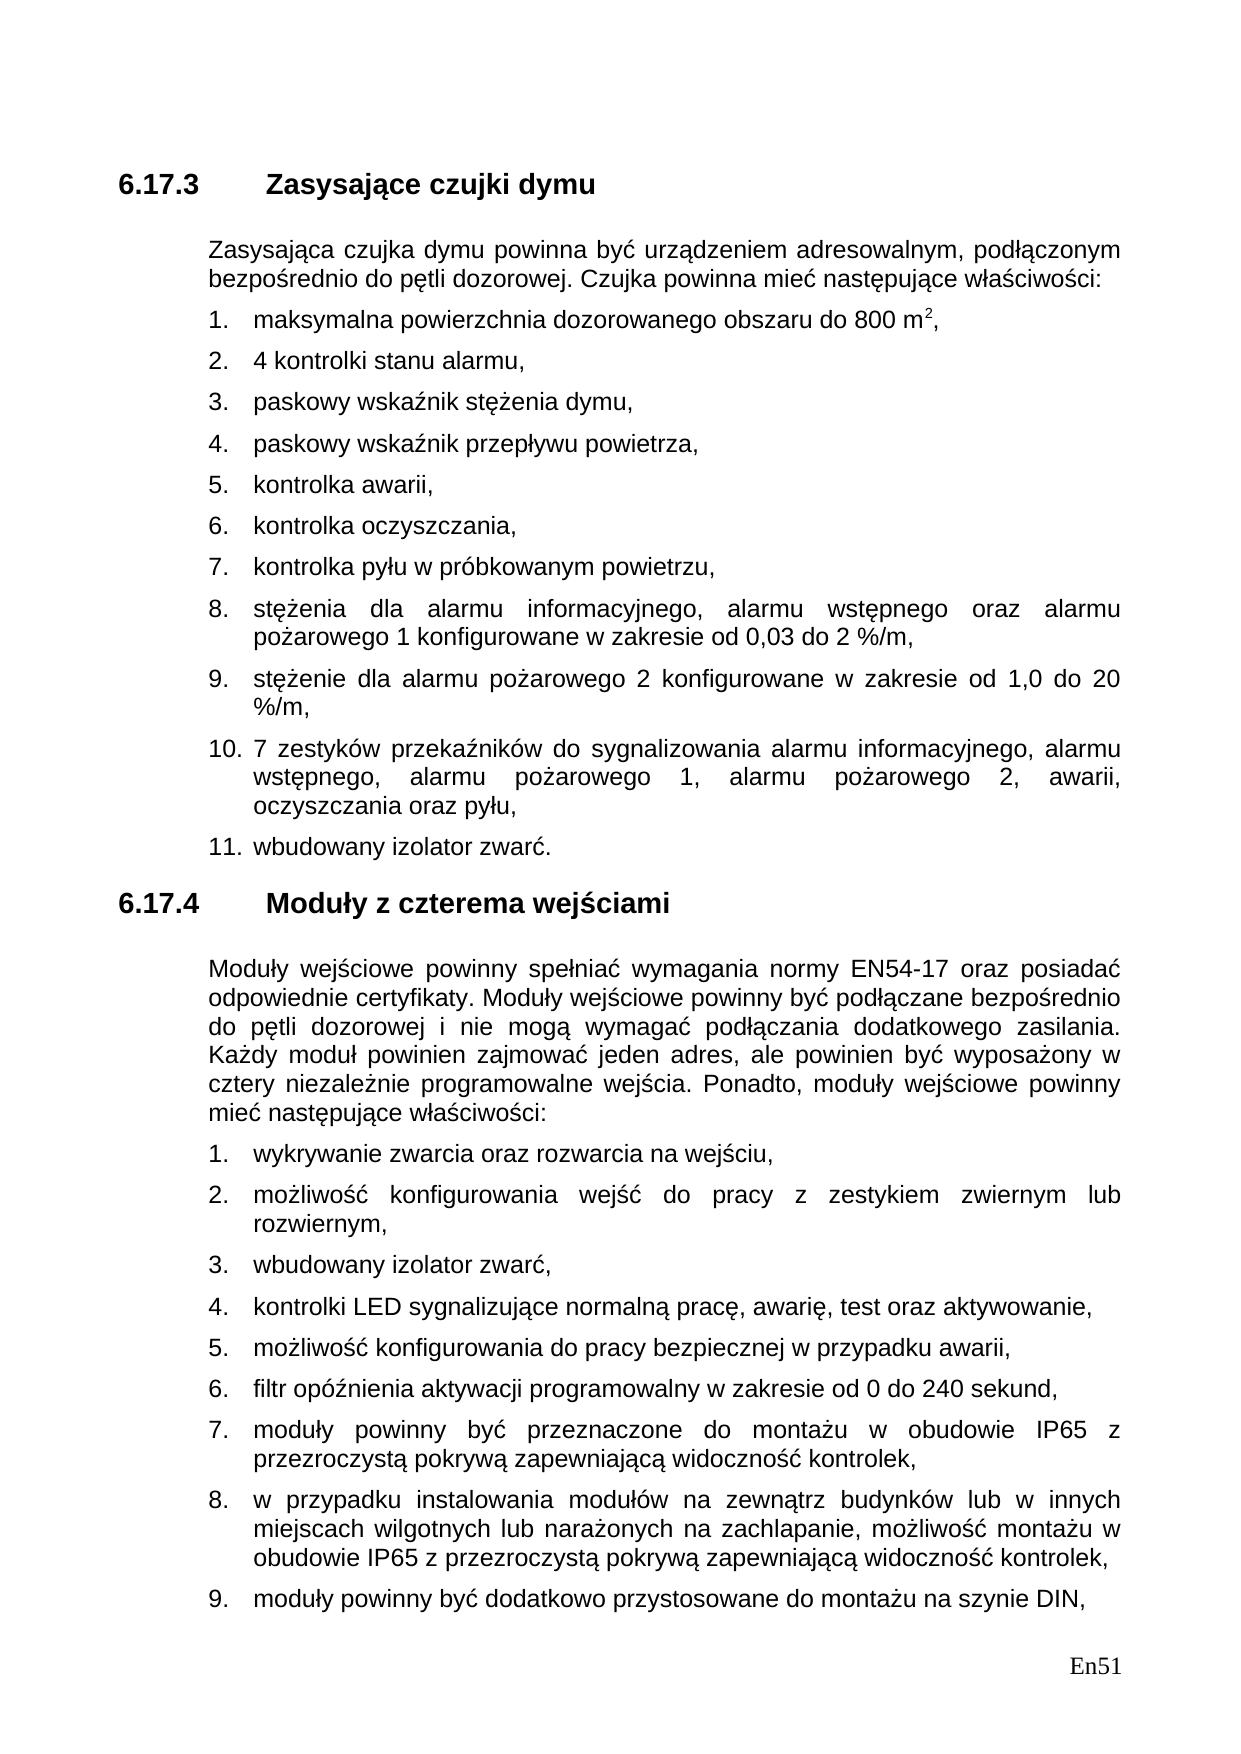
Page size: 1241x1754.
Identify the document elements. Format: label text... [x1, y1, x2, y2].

text możliwość konfigurowania do pracy bezpiecznej w przypadku awarii, [208, 1333, 1122, 1362]
text paskowy wskaźnik stężenia dymu, [208, 387, 1122, 416]
text moduły powinny być przeznaczone do montażu w obudowie IP65 z przezroczystą pokrywą zapewniającą widoczność kontrolek, [208, 1415, 1122, 1473]
text moduły powinny być dodatkowo przystosowane do montażu na szynie DIN, [208, 1584, 1122, 1613]
text kontrolka pyłu w próbkowanym powietrzu, [208, 552, 1122, 581]
subtitle Moduły z czterema wejściami [118, 886, 1122, 919]
text w przypadku instalowania modułów na zewnątrz budynków lub w innych miejscach wilgotnych lub narażonych na zachlapanie, możliwość montażu w obudowie IP65 z przezroczystą pokrywą zapewniającą widoczność kontrolek, [208, 1485, 1122, 1572]
text paskowy wskaźnik przepływu powietrza, [208, 428, 1122, 457]
text filtr opóźnienia aktywacji programowalny w zakresie od 0 do 240 sekund, [208, 1374, 1122, 1403]
subtitle Zasysające czujki dymu [118, 167, 1122, 200]
text 7 zestyków przekaźników do sygnalizowania alarmu informacyjnego, alarmu wstępnego, alarmu pożarowego 1, alarmu pożarowego 2, awarii, oczyszczania oraz pyłu, [208, 733, 1122, 820]
text wbudowany izolator zwarć. [208, 832, 1122, 861]
text kontrolki LED sygnalizujące normalną pracę, awarię, test oraz aktywowanie, [208, 1292, 1122, 1320]
text stężenie dla alarmu pożarowego 2 konfigurowane w zakresie od 1,0 do 20 %/m, [208, 663, 1122, 721]
text kontrolka oczyszczania, [208, 511, 1122, 540]
text możliwość konfigurowania wejść do pracy z zestykiem zwiernym lub rozwiernym, [208, 1180, 1122, 1238]
text Zasysająca czujka dymu powinna być urządzeniem adresowalnym, podłączonym bezpośrednio do pętli dozorowej. Czujka powinna mieć następujące właściwości: [208, 235, 1122, 292]
text 4 kontrolki stanu alarmu, [208, 346, 1122, 375]
text kontrolka awarii, [208, 470, 1122, 498]
list maksymalna powierzchnia dozorowanego obszaru do 800 m2, [208, 305, 1122, 333]
text Moduły wejściowe powinny spełniać wymagania normy EN54-17 oraz posiadać odpowiednie certyfikaty. Moduły wejściowe powinny być podłączane bezpośrednio do pętli dozorowej i nie mogą wymagać podłączania dodatkowego zasilania. Każdy moduł powinien zajmować jeden adres, ale powinien być wyposażony w cztery niezależnie programowalne wejścia. Ponadto, moduły wejściowe powinny mieć następujące właściwości: [208, 954, 1122, 1127]
list wykrywanie zwarcia oraz rozwarcia na wejściu, [208, 1139, 1122, 1168]
text wbudowany izolator zwarć, [208, 1250, 1122, 1279]
text stężenia dla alarmu informacyjnego, alarmu wstępnego oraz alarmu pożarowego 1 konfigurowane w zakresie od 0,03 do 2 %/m, [208, 593, 1122, 651]
